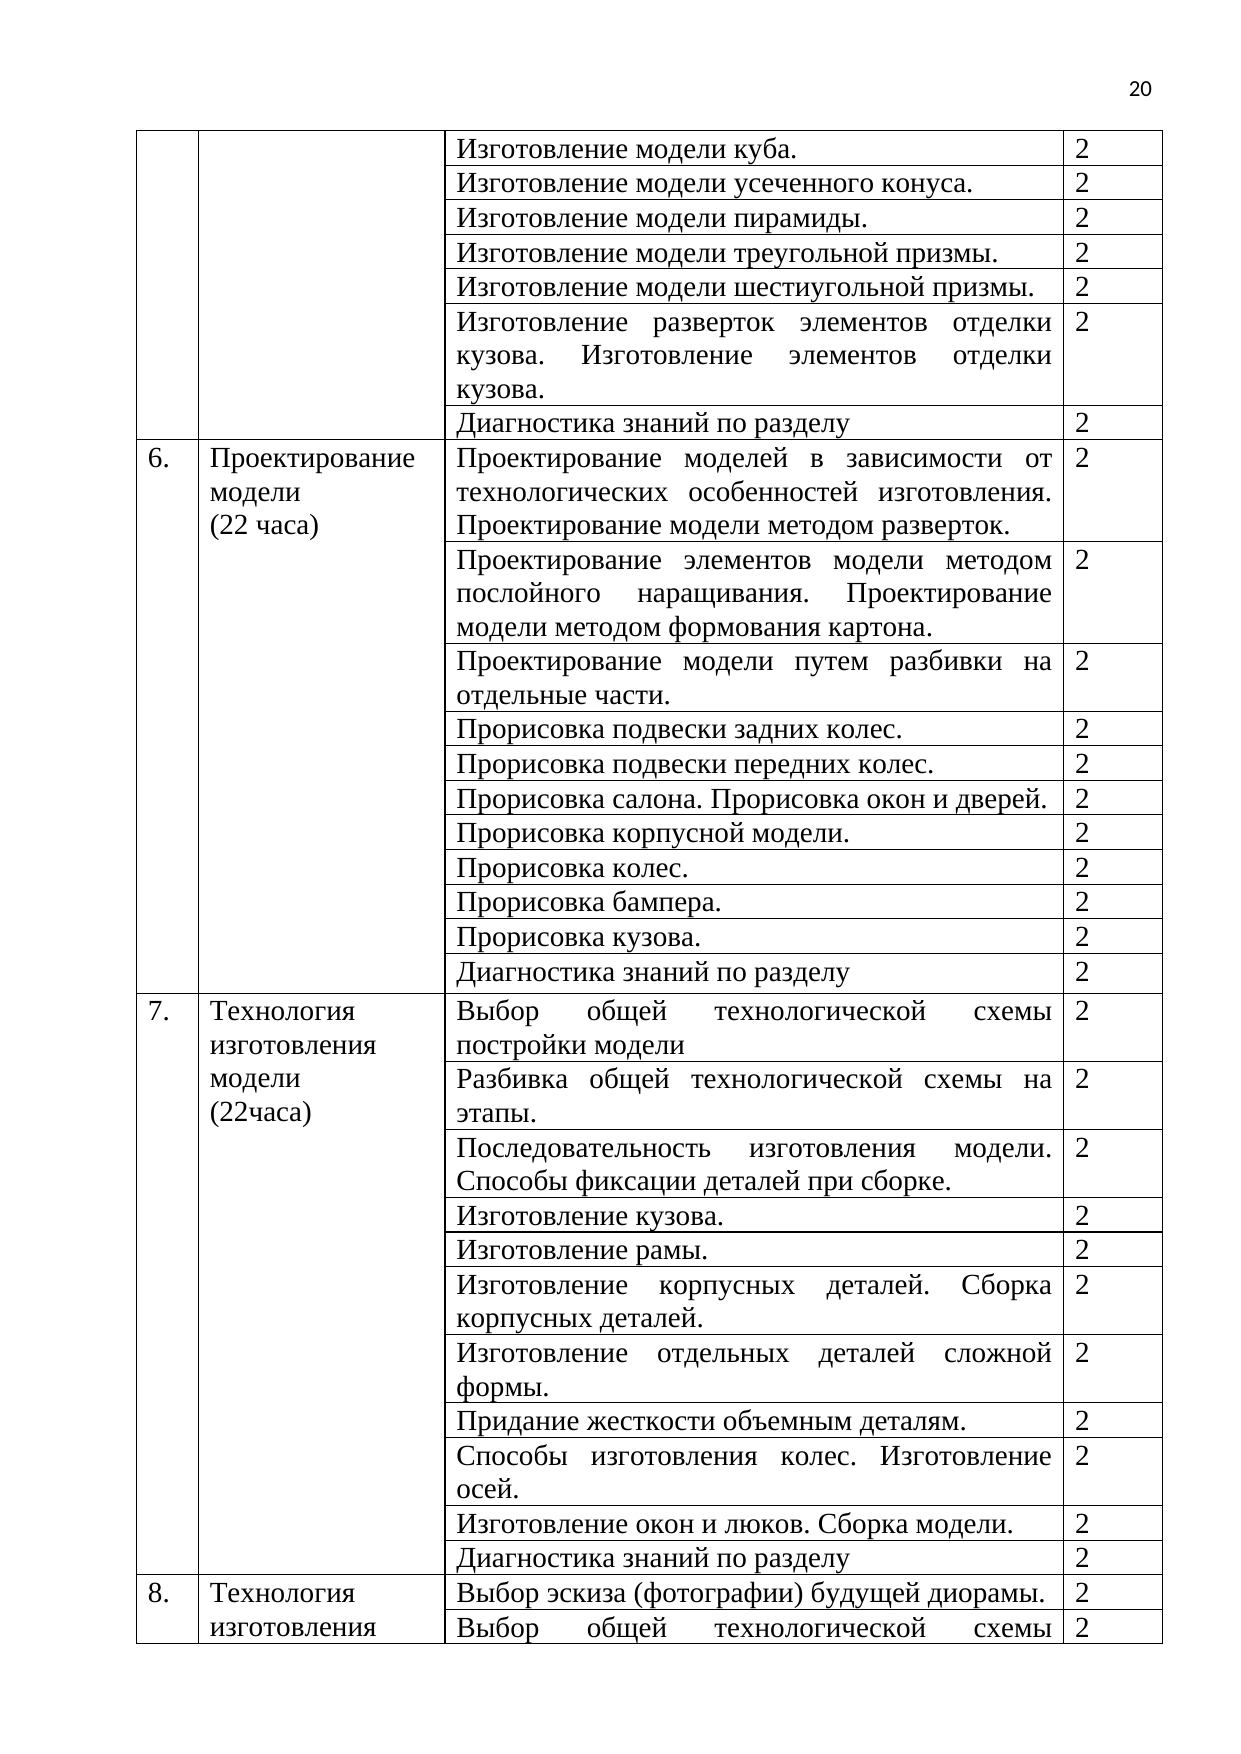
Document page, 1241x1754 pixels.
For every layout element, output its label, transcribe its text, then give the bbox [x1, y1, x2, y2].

table_cell Технология изготовления диорам (24 часа) [199, 1575, 444, 1643]
table_cell 2 [1064, 1130, 1162, 1197]
table_cell 2 [1064, 1335, 1162, 1402]
table_cell 2 [1064, 712, 1162, 745]
table_cell Способы изготовления колес. Изготовление осей. [446, 1438, 1063, 1505]
table_cell 2 [1064, 1438, 1162, 1505]
table_cell Проектирование модели путем разбивки на отдельные части. [446, 644, 1063, 711]
table_cell Изготовление модели треугольной призмы. [446, 235, 1063, 268]
table_cell 2 [1064, 1575, 1162, 1609]
table_cell 2 [1064, 1506, 1162, 1539]
table_cell Изготовление модели пирамиды. [446, 200, 1063, 234]
table_cell 2 [1064, 304, 1162, 404]
table_cell Проектирование элементов модели методом послойного наращивания. Проектирование модели методом формования картона. [446, 542, 1063, 642]
table_cell Изготовление модели шестиугольной призмы. [446, 269, 1063, 303]
table_cell 2 [1064, 406, 1162, 439]
table_cell 2 [1064, 1267, 1162, 1334]
table_cell Выбор общей технологической схемы постройки модели [446, 994, 1063, 1061]
table_cell 2 [1064, 269, 1162, 303]
table_cell 2 [1064, 850, 1162, 883]
table_cell Изготовление отдельных деталей сложной формы. [446, 1335, 1063, 1402]
table_cell Диагностика знаний по разделу [446, 406, 1063, 439]
table_cell Прорисовка подвески передних колес. [446, 746, 1063, 780]
table_cell 2 [1064, 746, 1162, 780]
table_cell Разбивка общей технологической схемы на этапы. [446, 1062, 1063, 1129]
table_cell 2 [1064, 1403, 1162, 1437]
table_cell Прорисовка колес. [446, 850, 1063, 883]
table_cell Изготовление окон и люков. Сборка модели. [446, 1506, 1063, 1539]
table_cell 2 [1064, 919, 1162, 953]
table_cell Прорисовка салона. Прорисовка окон и дверей. [446, 781, 1063, 814]
table_cell Выбор эскиза (фотографии) будущей диорамы. [446, 1575, 1063, 1609]
table_cell 2 [1064, 166, 1162, 199]
table_cell Придание жесткости объемным деталям. [446, 1403, 1063, 1437]
table_cell 8. [137, 1575, 198, 1643]
table_cell Прорисовка подвески задних колес. [446, 712, 1063, 745]
table_cell 6. [137, 440, 198, 992]
table_cell 2 [1064, 1610, 1162, 1643]
table_cell 2 [1064, 644, 1162, 711]
table_cell 2 [1064, 1062, 1162, 1129]
table_cell Изготовление разверток элементов отделки кузова. Изготовление элементов отделки кузова. [446, 304, 1063, 404]
table_cell 2 [1064, 542, 1162, 642]
table_cell Прорисовка бампера. [446, 885, 1063, 918]
table_cell 2 [1064, 815, 1162, 849]
table_cell 2 [1064, 200, 1162, 234]
table_cell 2 [1064, 885, 1162, 918]
table_cell Технология изготовления модели (22часа) [199, 994, 444, 1574]
table_cell Диагностика знаний по разделу [446, 1541, 1063, 1574]
table_cell Изготовление корпусных деталей. Сборка корпусных деталей. [446, 1267, 1063, 1334]
table_cell Последовательность изготовления модели. Способы фиксации деталей при сборке. [446, 1130, 1063, 1197]
table_cell 2 [1064, 1233, 1162, 1266]
table_cell Прорисовка корпусной модели. [446, 815, 1063, 849]
table_cell 2 [1064, 440, 1162, 541]
table_cell Проектирование моделей в зависимости от технологических особенностей изготовления. Проектирование модели методом разверток. [446, 440, 1063, 541]
table_cell Проектирование модели (22 часа) [199, 440, 444, 992]
table_cell 2 [1064, 781, 1162, 814]
table_cell 2 [1064, 131, 1162, 164]
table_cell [446, 1610, 1063, 1643]
table_cell 7. [137, 994, 198, 1574]
table_cell Прорисовка кузова. [446, 919, 1063, 953]
table_cell Изготовление модели усеченного конуса. [446, 166, 1063, 199]
table_cell 2 [1064, 1541, 1162, 1574]
table_cell Изготовление кузова. [446, 1198, 1063, 1231]
table_cell 2 [1064, 954, 1162, 992]
table_cell Диагностика знаний по разделу [446, 954, 1063, 992]
table_cell 2 [1064, 1198, 1162, 1231]
table_cell 2 [1064, 994, 1162, 1061]
table_cell 2 [1064, 235, 1162, 268]
table_cell Изготовление рамы. [446, 1233, 1063, 1266]
table_cell Изготовление модели куба. [446, 131, 1063, 164]
